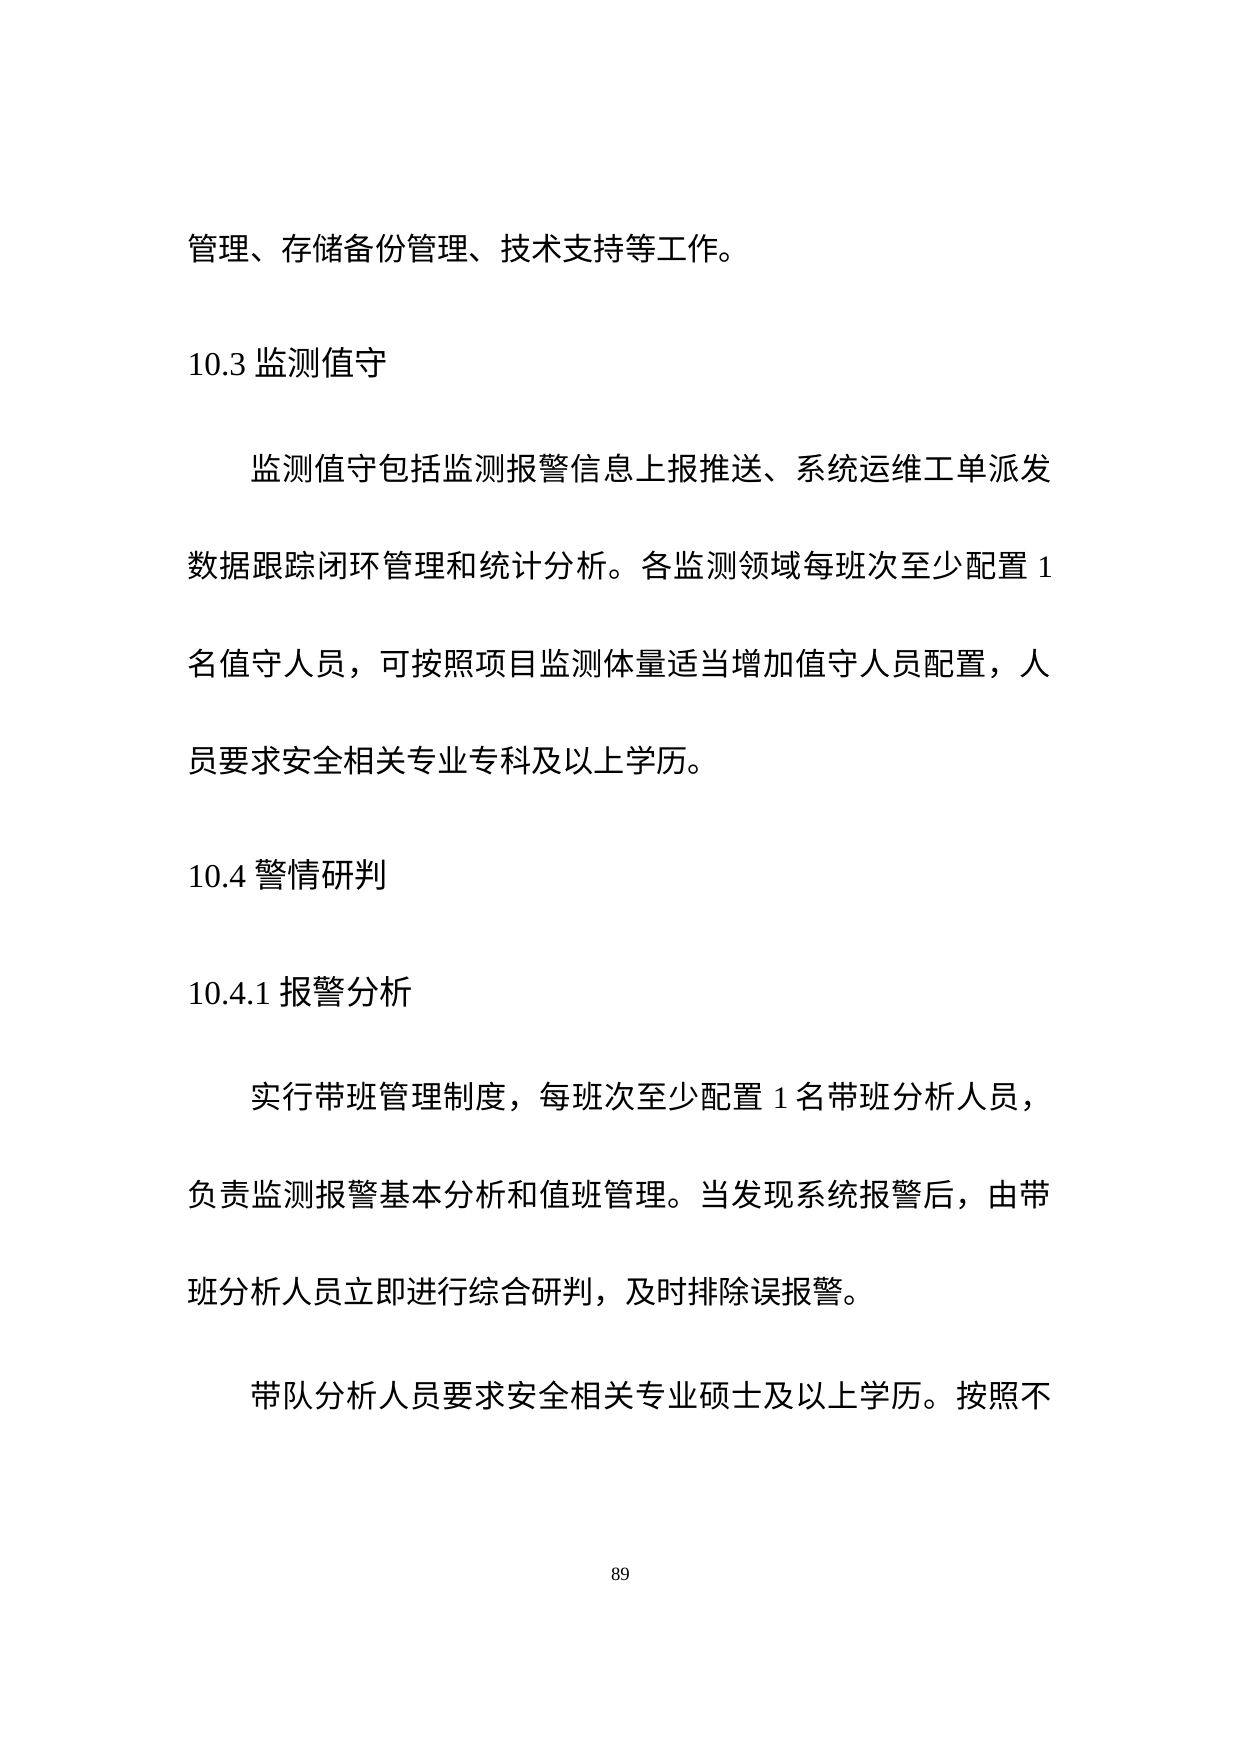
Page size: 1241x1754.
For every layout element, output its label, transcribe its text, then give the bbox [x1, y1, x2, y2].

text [187, 214, 1053, 279]
subtitle 监测值守 [187, 328, 1053, 393]
subtitle 报警分析 [187, 957, 1053, 1022]
subtitle 警情研判 [187, 841, 1053, 906]
text 监测值守包括监测报警信息上报推送、系统运维工单派发、数据跟踪闭环管理和统计分析。各监测领域每班次至少配置1名值守人员，可按照项目监测体量适当增加值守人员配置，人员要求安全相关专业专科及以上学历。 [187, 434, 1053, 791]
text 实行带班管理制度，每班次至少配置1名带班分析人员，负责监测报警基本分析和值班管理。当发现系统报警后，由带班分析人员立即进行综合研判，及时排除误报警。 [187, 1062, 1053, 1322]
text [187, 1361, 1053, 1426]
